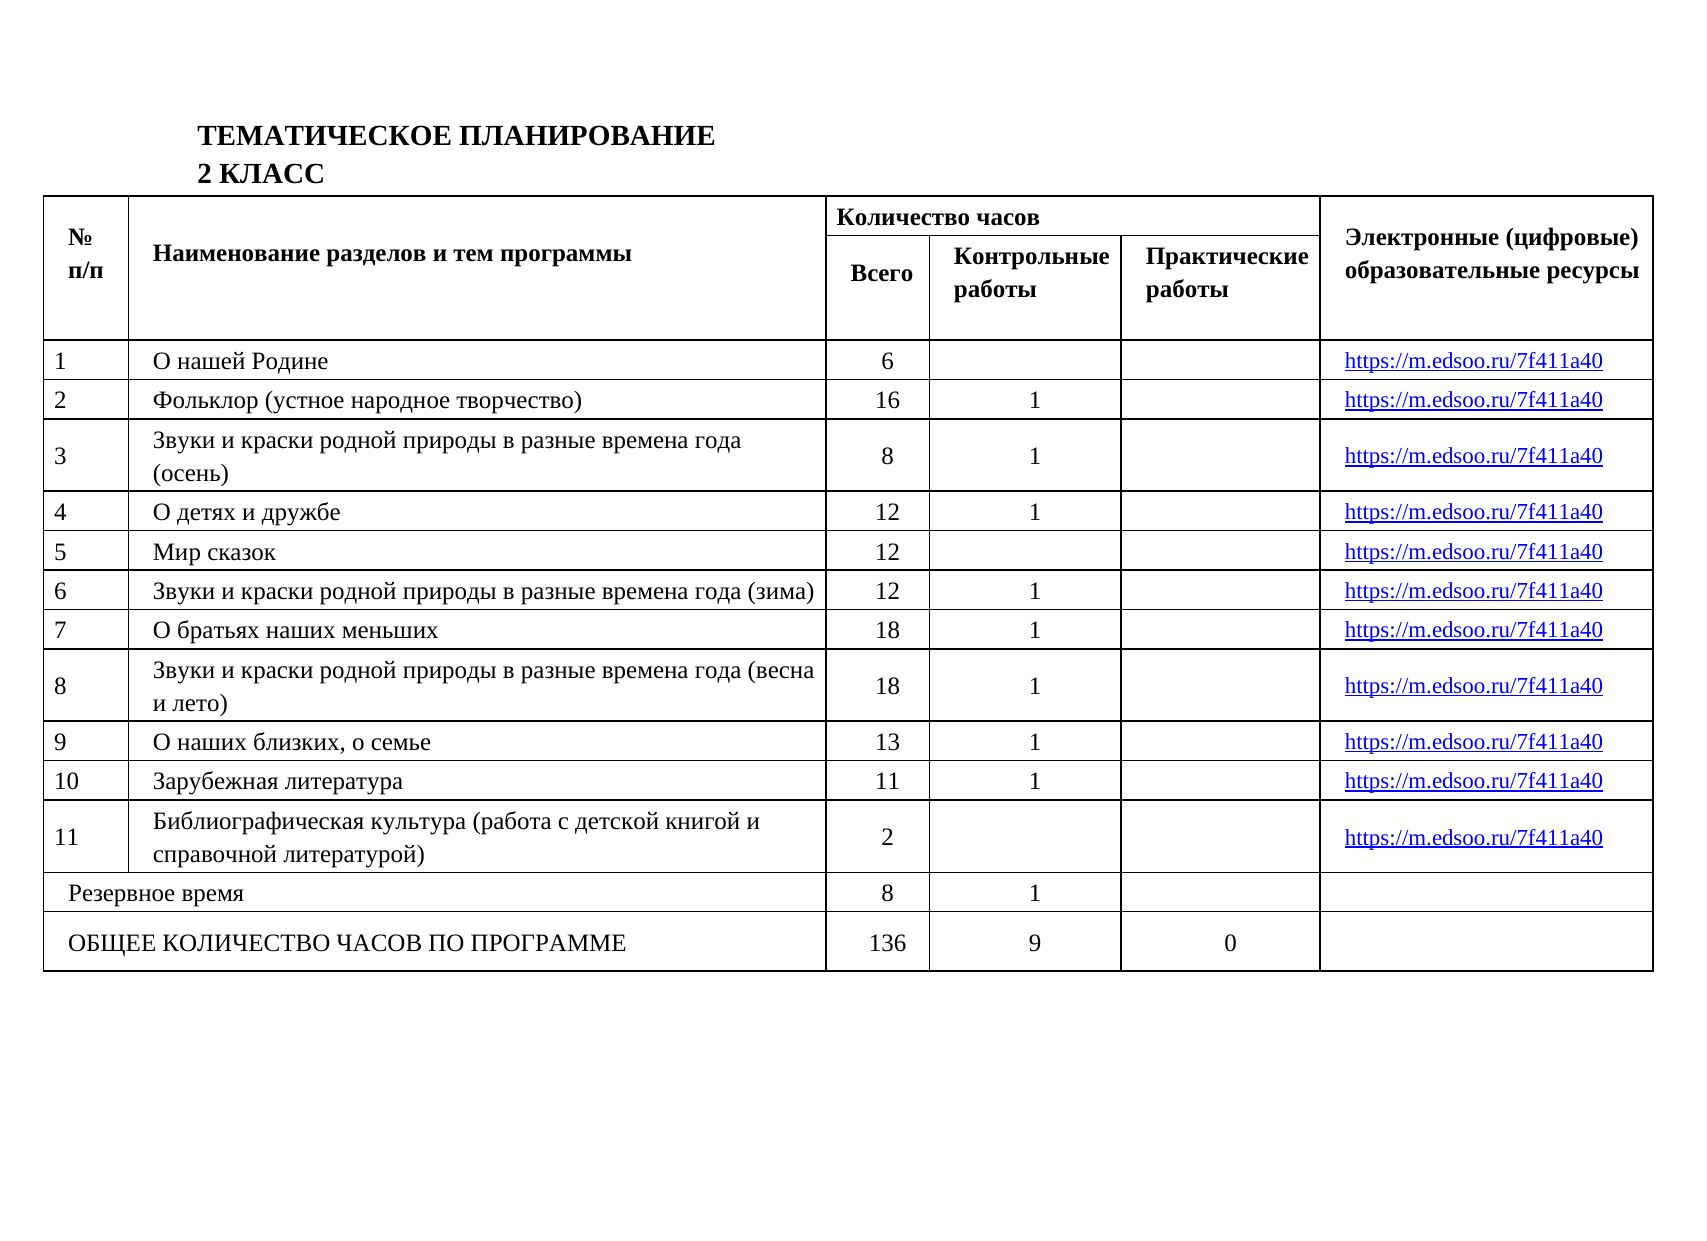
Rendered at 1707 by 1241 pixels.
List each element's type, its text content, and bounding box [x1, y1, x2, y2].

table_cell [1122, 610, 1319, 648]
table_cell [1321, 873, 1652, 911]
table_cell 10 [44, 761, 128, 799]
table_cell 2 [827, 801, 929, 871]
table_cell 13 [827, 722, 929, 760]
table_cell О нашей Родине [129, 341, 825, 379]
table_cell 12 [827, 571, 929, 608]
table_cell [1122, 873, 1319, 911]
table_cell 6 [44, 571, 128, 608]
table_cell Звуки и краски родной природы в разные времена года (зима) [129, 571, 825, 608]
table_cell [1122, 531, 1319, 569]
table_cell 12 [827, 531, 929, 569]
table_cell https://m.edsoo.ru/7f411a40 [1321, 420, 1652, 490]
table_cell https://m.edsoo.ru/7f411a40 [1321, 801, 1652, 871]
table_header Электронные (цифровые) образовательные ресурсы [1321, 197, 1652, 339]
table_cell [1122, 722, 1319, 760]
table_cell 7 [44, 610, 128, 648]
table_cell 8 [827, 420, 929, 490]
table_cell 1 [930, 722, 1120, 760]
table_cell Зарубежная литература [129, 761, 825, 799]
table_cell [930, 341, 1120, 379]
table_cell 5 [44, 531, 128, 569]
table_header Количество часов [827, 197, 1319, 234]
table_cell 1 [930, 873, 1120, 911]
table_cell 8 [44, 650, 128, 720]
table_cell https://m.edsoo.ru/7f411a40 [1321, 380, 1652, 418]
table_cell 1 [44, 341, 128, 379]
table_cell 11 [827, 761, 929, 799]
table_cell О братьях наших меньших [129, 610, 825, 648]
table_cell 1 [930, 380, 1120, 418]
text 2 КЛАСС [190, 157, 1618, 190]
table_cell 8 [827, 873, 929, 911]
table_cell Фольклор (устное народное творчество) [129, 380, 825, 418]
table_cell Резервное время [44, 873, 825, 911]
table_header № п/п [44, 197, 128, 339]
table_cell 2 [44, 380, 128, 418]
table_cell 0 [1122, 912, 1319, 970]
table_cell 18 [827, 650, 929, 720]
table_cell 1 [930, 650, 1120, 720]
table_cell Мир сказок [129, 531, 825, 569]
table_cell ОБЩЕЕ КОЛИЧЕСТВО ЧАСОВ ПО ПРОГРАММЕ [44, 912, 825, 970]
table_cell [1122, 341, 1319, 379]
table_cell 1 [930, 610, 1120, 648]
table_cell 11 [44, 801, 128, 871]
table_cell 3 [44, 420, 128, 490]
table_cell https://m.edsoo.ru/7f411a40 [1321, 531, 1652, 569]
table_cell О детях и дружбе [129, 492, 825, 530]
table_cell [930, 801, 1120, 871]
table_cell [1122, 761, 1319, 799]
table_cell [1122, 650, 1319, 720]
table_cell Всего [827, 236, 929, 339]
table_cell https://m.edsoo.ru/7f411a40 [1321, 761, 1652, 799]
table_cell 4 [44, 492, 128, 530]
table_header Наименование разделов и тем программы [129, 197, 825, 339]
table_cell Контрольные работы [930, 236, 1120, 339]
table_cell 1 [930, 492, 1120, 530]
table_cell 6 [827, 341, 929, 379]
table_cell https://m.edsoo.ru/7f411a40 [1321, 492, 1652, 530]
table_cell https://m.edsoo.ru/7f411a40 [1321, 610, 1652, 648]
table_cell [1122, 492, 1319, 530]
table_cell https://m.edsoo.ru/7f411a40 [1321, 722, 1652, 760]
table_cell https://m.edsoo.ru/7f411a40 [1321, 341, 1652, 379]
table_cell 18 [827, 610, 929, 648]
table_cell 12 [827, 492, 929, 530]
table_cell Библиографическая культура (работа с детской книгой и справочной литературой) [129, 801, 825, 871]
table_cell 9 [930, 912, 1120, 970]
table_cell О наших близких, о семье [129, 722, 825, 760]
table_cell 1 [930, 420, 1120, 490]
table_cell 1 [930, 571, 1120, 608]
table_cell Практические работы [1122, 236, 1319, 339]
table_cell [1122, 801, 1319, 871]
table_cell [1122, 380, 1319, 418]
table_cell 9 [44, 722, 128, 760]
table_cell [930, 531, 1120, 569]
text ТЕМАТИЧЕСКОЕ ПЛАНИРОВАНИЕ [190, 118, 1618, 152]
table_cell [1122, 571, 1319, 608]
table_cell 136 [827, 912, 929, 970]
table_cell [1122, 420, 1319, 490]
table_cell 16 [827, 380, 929, 418]
table_cell 1 [930, 761, 1120, 799]
table_cell Звуки и краски родной природы в разные времена года (осень) [129, 420, 825, 490]
table_cell https://m.edsoo.ru/7f411a40 [1321, 571, 1652, 608]
table_cell https://m.edsoo.ru/7f411a40 [1321, 650, 1652, 720]
table_cell [1321, 912, 1652, 970]
table_cell Звуки и краски родной природы в разные времена года (весна и лето) [129, 650, 825, 720]
